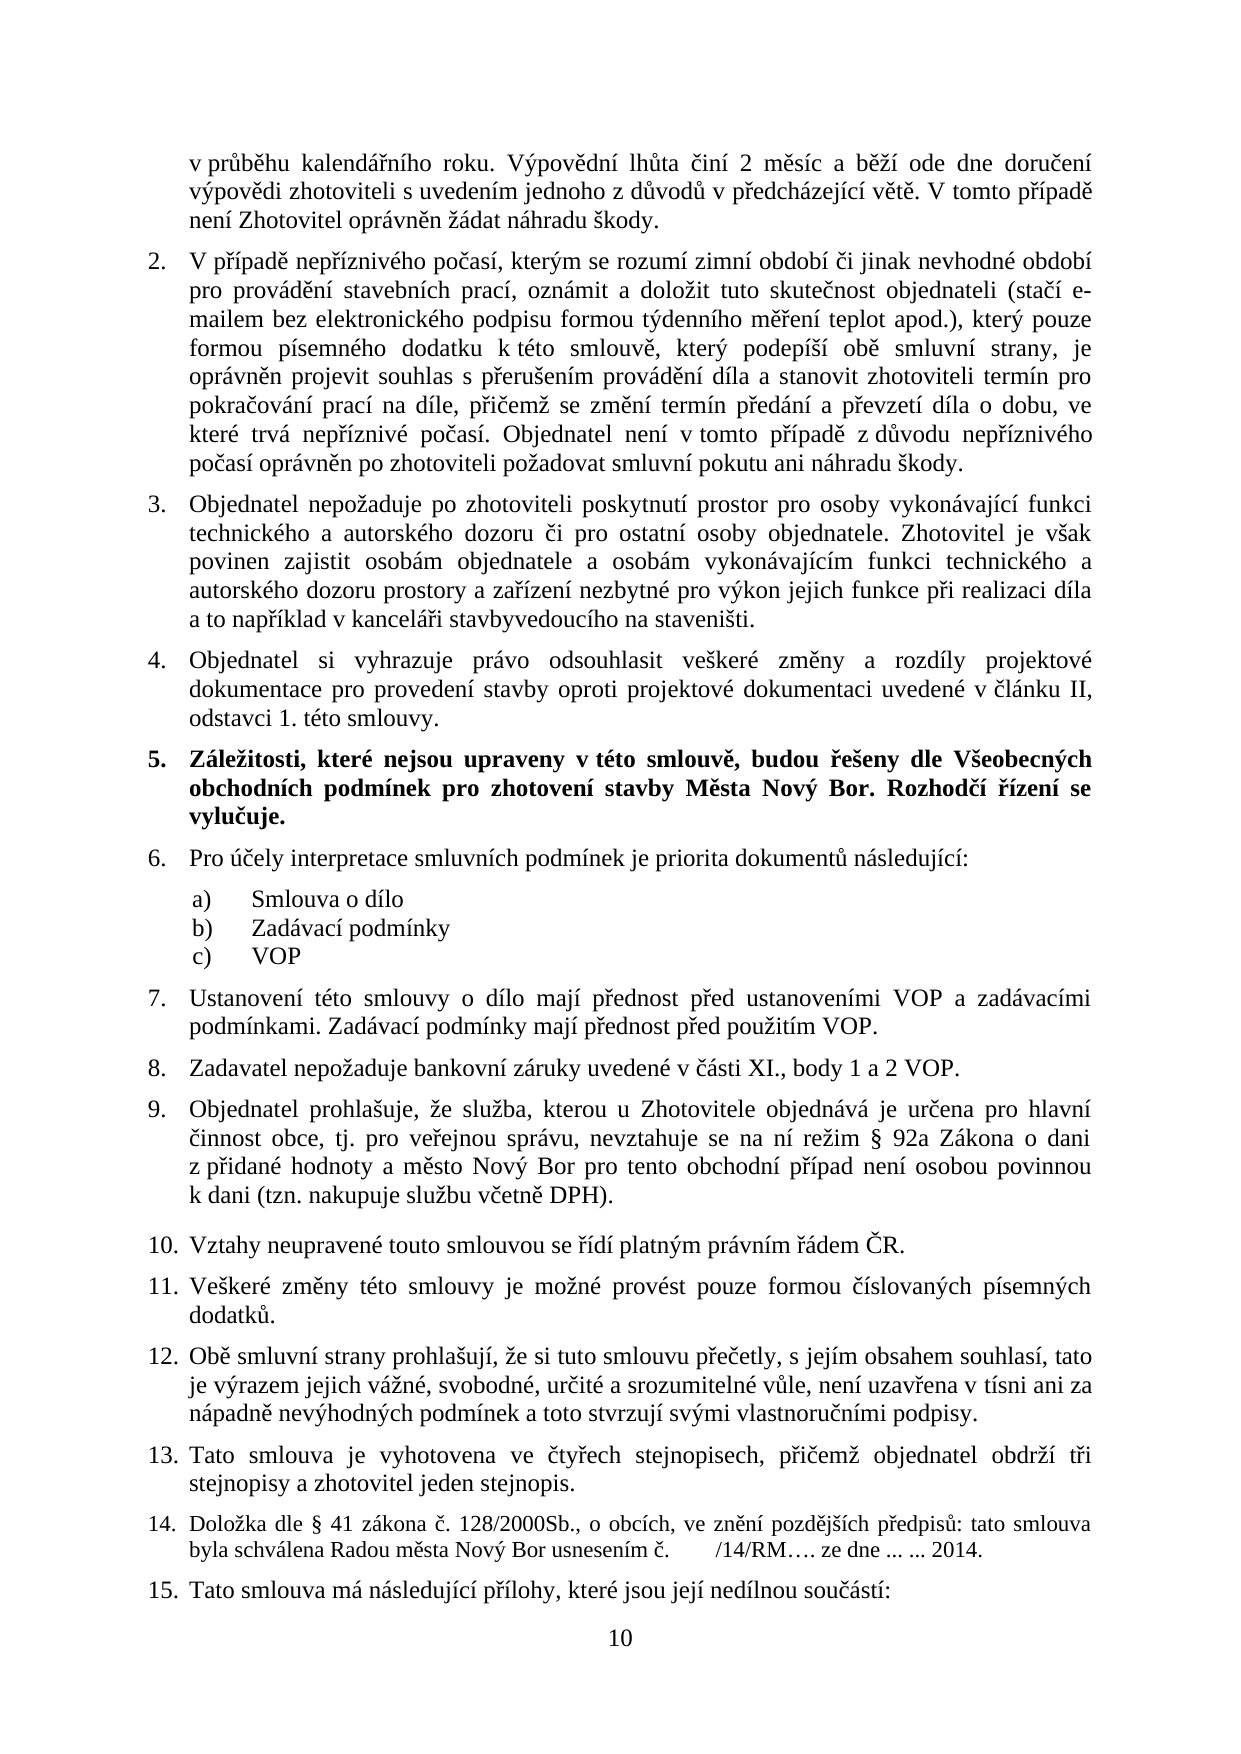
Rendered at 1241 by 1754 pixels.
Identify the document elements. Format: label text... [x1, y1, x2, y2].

list VOP [192, 941, 1093, 970]
list Veškeré změny této smlouvy je možné provést pouze formou číslovaných písemných dodatků. [148, 1271, 1093, 1328]
list Doložka dle § 41 zákona č. 128/2000Sb., o obcích, ve znění pozdějších předpisů: tato smlouva byla schválena Radou města Nový Bor usnesením č. /14/RM…. ze dne ... ... 2014. [148, 1510, 1093, 1562]
list Pro účely interpretace smluvních podmínek je priorita dokumentů následující: [148, 843, 1093, 871]
list Tato smlouva je vyhotovena ve čtyřech stejnopisech, přičemž objednatel obdrží tři stejnopisy a zhotovitel jeden stejnopis. [148, 1440, 1093, 1497]
list Objednatel prohlašuje, že služba, kterou u Zhotovitele objednává je určena pro hlavní činnost obce, tj. pro veřejnou správu, nevztahuje se na ní režim § 92a Zákona o dani z přidané hodnoty a město Nový Bor pro tento obchodní případ není osobou povinnou k dani (tzn. nakupuje službu včetně DPH). [148, 1094, 1093, 1209]
list Objednatel nepožaduje po zhotoviteli poskytnutí prostor pro osoby vykonávající funkci technického a autorského dozoru či pro ostatní osoby objednatele. Zhotovitel je však povinen zajistit osobám objednatele a osobám vykonávajícím funkci technického a autorského dozoru prostory a zařízení nezbytné pro výkon jejich funkce při realizaci díla a to například v kanceláři stavbyvedoucího na staveništi. [148, 489, 1093, 633]
list V případě nepříznivého počasí, kterým se rozumí zimní období či jinak nevhodné období pro provádění stavebních prací, oznámit a doložit tuto skutečnost objednateli (stačí e-mailem bez elektronického podpisu formou týdenního měření teplot apod.), který pouze formou písemného dodatku k této smlouvě, který podepíší obě smluvní strany, je oprávněn projevit souhlas s přerušením provádění díla a stanovit zhotoviteli termín pro pokračování prací na díle, přičemž se změní termín předání a převzetí díla o dobu, ve které trvá nepříznivé počasí. Objednatel není v tomto případě z důvodu nepříznivého počasí oprávněn po zhotoviteli požadovat smluvní pokutu ani náhradu škody. [148, 246, 1093, 476]
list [148, 148, 1093, 234]
list Tato smlouva má následující přílohy, které jsou její nedílnou součástí: [148, 1575, 1093, 1604]
list Objednatel si vyhrazuje právo odsouhlasit veškeré změny a rozdíly projektové dokumentace pro provedení stavby oproti projektové dokumentaci uvedené v článku II, odstavci 1. této smlouvy. [148, 645, 1093, 731]
list Obě smluvní strany prohlašují, že si tuto smlouvu přečetly, s jejím obsahem souhlasí, tato je výrazem jejich vážné, svobodné, určité a srozumitelné vůle, není uzavřena v tísni ani za nápadně nevýhodných podmínek a toto stvrzují svými vlastnoručními podpisy. [148, 1341, 1093, 1427]
list Ustanovení této smlouvy o dílo mají přednost před ustanoveními VOP a zadávacími podmínkami. Zadávací podmínky mají přednost před použitím VOP. [148, 983, 1093, 1040]
list Zadavatel nepožaduje bankovní záruky uvedené v části XI., body 1 a 2 VOP. [148, 1053, 1093, 1081]
list Záležitosti, které nejsou upraveny v této smlouvě, budou řešeny dle Všeobecných obchodních podmínek pro zhotovení stavby Města Nový Bor. Rozhodčí řízení se vylučuje. [148, 744, 1093, 830]
list Smlouva o dílo [192, 884, 1093, 913]
list Vztahy neupravené touto smlouvou se řídí platným právním řádem ČR. [148, 1230, 1093, 1258]
list Zadávací podmínky [192, 913, 1093, 941]
